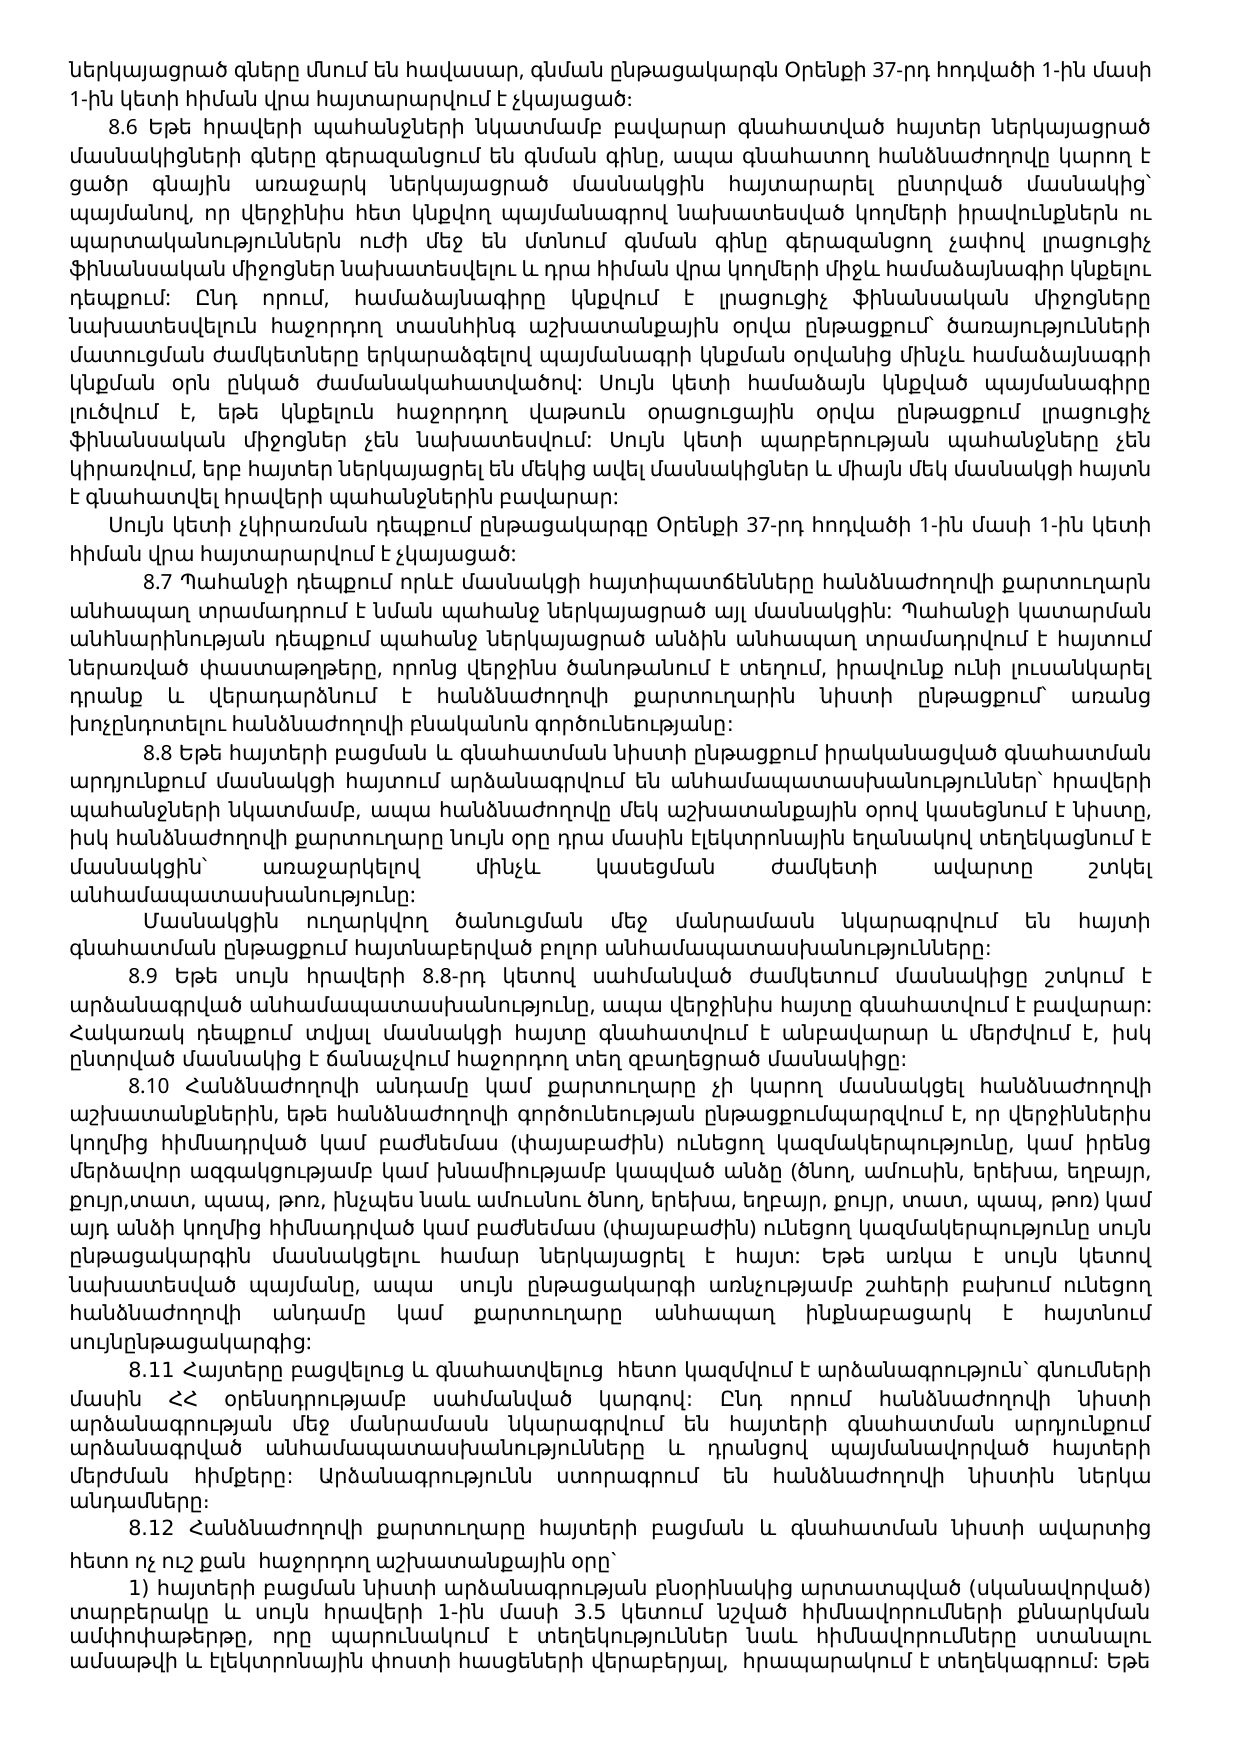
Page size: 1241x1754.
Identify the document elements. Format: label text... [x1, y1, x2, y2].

text 8.7 Պահանջի դեպքում որևէ մասնակցի հայտիպատճենները հանձնաժողովի քարտուղարն անհապաղ տրամադրում է նման պահանջ ներկայացրած այլ մասնակցին: Պահանջի կատարման անհնարինության դեպքում պահանջ ներկայացրած անձին անհապաղ տրամադրվում է հայտում ներառված փաստաթղթերը, որոնց վերջինս ծանոթանում է տեղում, իրավունք ունի լուսանկարել դրանք և վերադարձնում է հանձնաժողովի քարտուղարին նիստի ընթացքում՝ առանց խոչընդոտելու հանձնաժողովի բնականոն գործունեությանը: [69, 567, 1152, 738]
text 8.10 Հանձնաժողովի անդամը կամ քարտուղարը չի կարող մասնակցել հանձնաժողովի աշխատանքներին, եթե հանձնաժողովի գործունեության ընթացքումպարզվում է, որ վերջիններիս կողմից հիմնադրված կամ բաժնեմաս (փայաբաժին) ունեցող կազմակերպությունը, կամ իրենց մերձավոր ազգակցությամբ կամ խնամիությամբ կապված անձը (ծնող, ամուսին, երեխա, եղբայր, քույր,տատ, պապ, թոռ, ինչպես նաև ամուսնու ծնող, երեխա, եղբայր, քույր, տատ, պապ, թոռ) կամ այդ անձի կողմից հիմնադրված կամ բաժնեմաս (փայաբաժին) ունեցող կազմակերպությունը սույն ընթացակարգին մասնակցելու համար ներկայացրել է հայտ: Եթե առկա է սույն կետով նախատեսված պայմանը, ապա սույն ընթացակարգի առնչությամբ շահերի բախում ունեցող հանձնաժողովի անդամը կամ քարտուղարը անհապաղ ինքնաբացարկ է հայտնում սույնընթացակարգից: [69, 1071, 1152, 1355]
text 8.12 Հանձնաժողովի քարտուղարը հայտերի բացման և գնահատման նիստի ավարտից հետո ոչ ուշ քան հաջորդող աշխատանքային օրը` [69, 1513, 1152, 1576]
text Սույն կետի չկիրառման դեպքում ընթացակարգը Օրենքի 37-րդ հոդվածի 1-ին մասի 1-ին կետի հիման վրա հայտարարվում է չկայացած: [69, 511, 1152, 567]
text 8.11 Հայտերը բացվելուց և գնահատվելուց հետո կազմվում է արձանագրություն` գնումների մասին ՀՀ օրենսդրությամբ սահմանված կարգով: Ընդ որում հանձնաժողովի նիստի արձանագրության մեջ մանրամասն նկարագրվում են հայտերի գնահատման արդյունքում արձանագրված անհամապատասխանությունները և դրանցով պայմանավորված հայտերի մերժման հիմքերը: Արձանագրությունն ստորագրում են հանձնաժողովի նիստին ներկա անդամները։ [69, 1355, 1152, 1513]
text 8.6 Եթե հրավերի պահանջների նկատմամբ բավարար գնահատված հայտեր ներկայացրած մասնակիցների գները գերազանցում են գնման գինը, ապա գնահատող հանձնաժողովը կարող է ցածր գնային առաջարկ ներկայացրած մասնակցին հայտարարել ընտրված մասնակից՝ պայմանով, որ վերջինիս հետ կնքվող պայմանագրով նախատեսված կողմերի իրավունքներն ու պարտականություններն ուժի մեջ են մտնում գնման գինը գերազանցող չափով լրացուցիչ ֆինանսական միջոցներ նախատեսվելու և դրա հիման վրա կողմերի միջև համաձայնագիր կնքելու դեպքում: Ընդ որում, համաձայնագիրը կնքվում է լրացուցիչ ֆինանսական միջոցները նախատեսվելուն հաջորդող տասնհինգ աշխատանքային օրվա ընթացքում՝ ծառայությունների մատուցման ժամկետները երկարաձգելով պայմանագրի կնքման օրվանից մինչև համաձայնագրի կնքման օրն ընկած ժամանակահատվածով: Սույն կետի համաձայն կնքված պայմանագիրը լուծվում է, եթե կնքելուն հաջորդող վաթսուն օրացուցային օրվա ընթացքում լրացուցիչ ֆինանսական միջոցներ չեն նախատեսվում: Սույն կետի պարբերության պահանջները չեն կիրառվում, երբ հայտեր ներկայացրել են մեկից ավել մասնակիցներ և միայն մեկ մասնակցի հայտն է գնահատվել հրավերի պահանջներին բավարար: [69, 112, 1152, 511]
text 8.8 Եթե հայտերի բացման և գնահատման նիստի ընթացքում իրականացված գնահատման արդյունքում մասնակցի հայտում արձանագրվում են անհամապատասխանություններ՝ հրավերի պահանջների նկատմամբ, ապա հանձնաժողովը մեկ աշխատանքային օրով կասեցնում է նիստը, իսկ հանձնաժողովի քարտուղարը նույն օրը դրա մասին էլեկտրոնային եղանակով տեղեկացնում է մասնակցին՝ առաջարկելով մինչև կասեցման ժամկետի ավարտը շտկել անհամապատասխանությունը: [69, 738, 1152, 909]
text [69, 1576, 1152, 1673]
text Մասնակցին ուղարկվող ծանուցման մեջ մանրամասն նկարագրվում են հայտի գնահատման ընթացքում հայտնաբերված բոլոր անհամապատասխանությունները: [69, 909, 1152, 961]
text 8.9 Եթե սույն հրավերի 8.8-րդ կետով սահմանված ժամկետում մասնակիցը շտկում է արձանագրված անհամապատասխանությունը, ապա վերջինիս հայտը գնահատվում է բավարար: Հակառակ դեպքում տվյալ մասնակցի հայտը գնահատվում է անբավարար և մերժվում է, իսկ ընտրված մասնակից է ճանաչվում հաջորդող տեղ զբաղեցրած մասնակիցը: [69, 961, 1152, 1071]
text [69, 56, 1152, 112]
